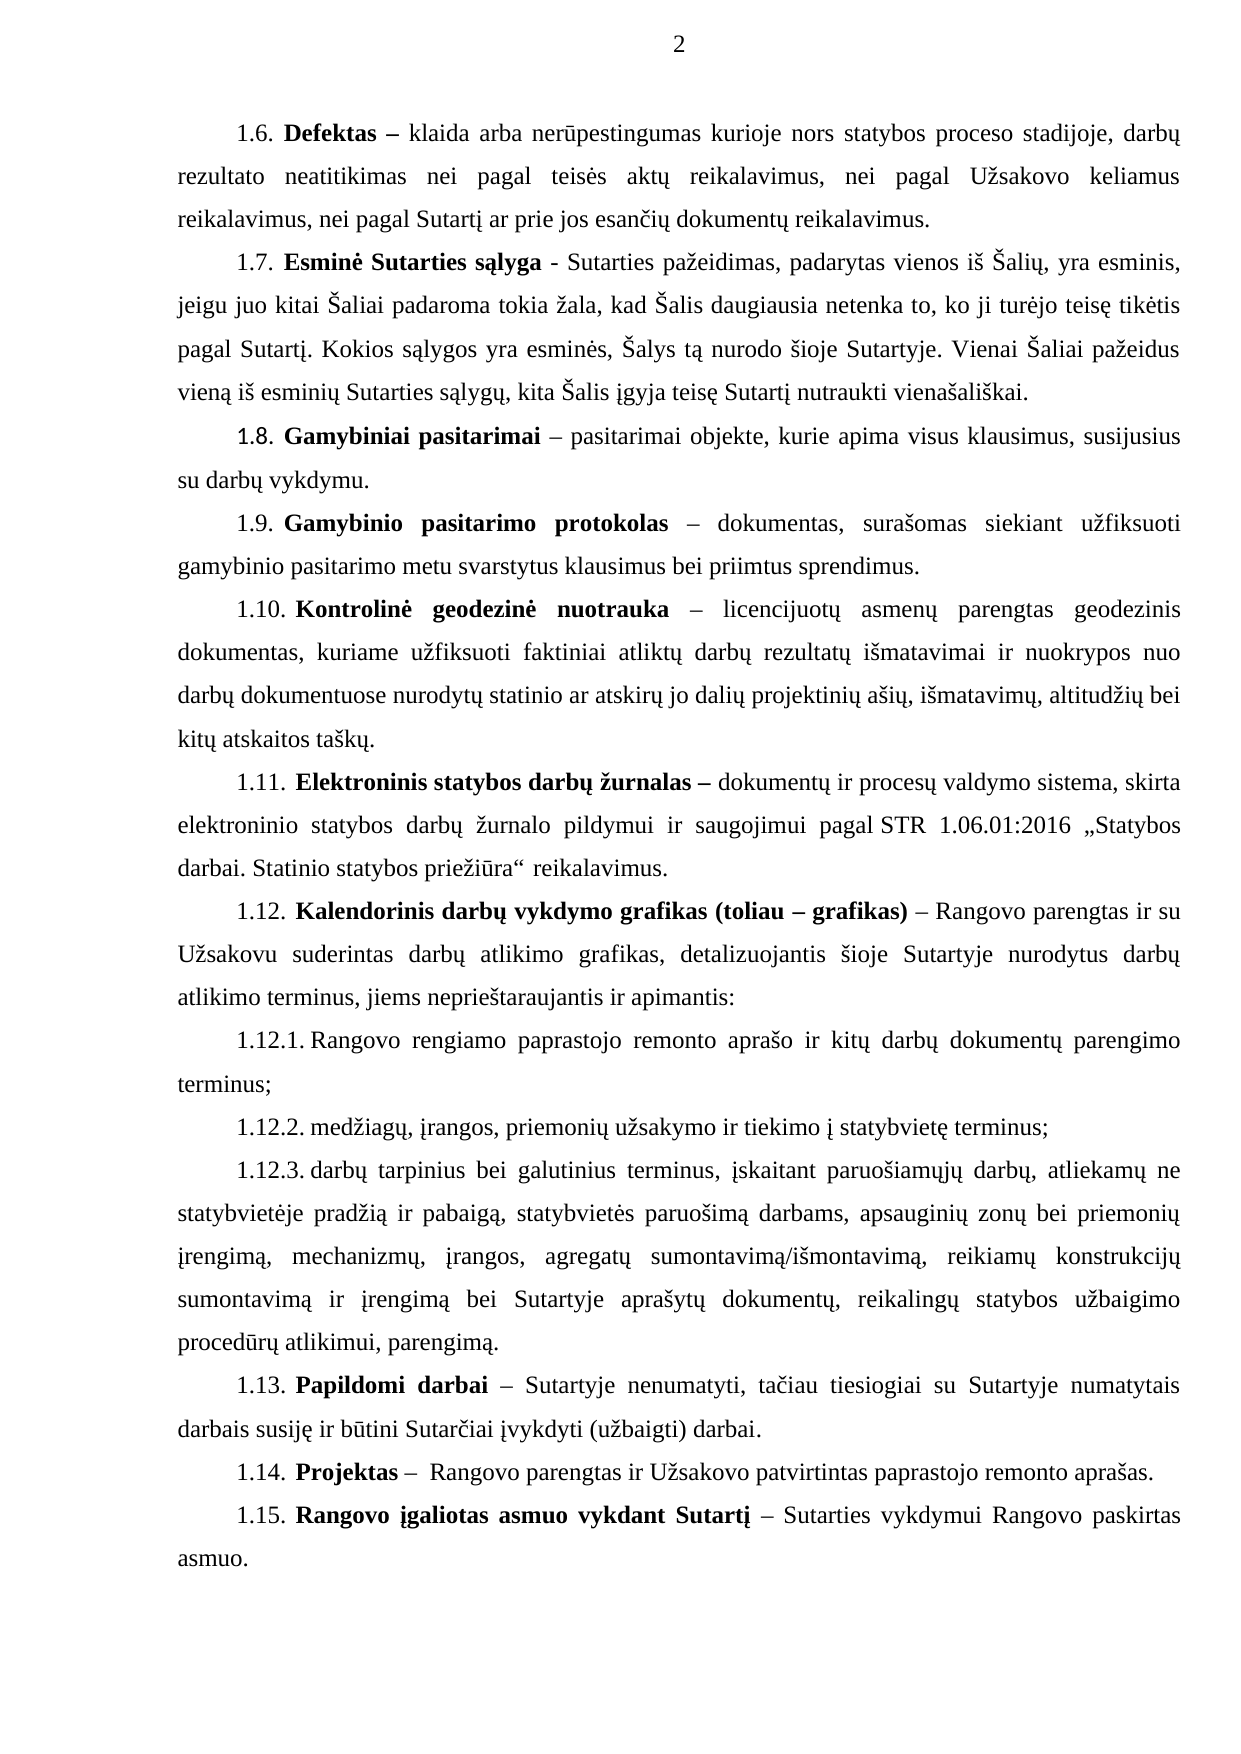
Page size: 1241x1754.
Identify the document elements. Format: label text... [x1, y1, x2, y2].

list Esminė Sutarties sąlyga - Sutarties pažeidimas, padarytas vienos iš Šalių, yra esminis, jeigu juo kitai Šaliai padaroma tokia žala, kad Šalis daugiausia netenka to, ko ji turėjo teisę tikėtis pagal Sutartį. Kokios sąlygos yra esminės, Šalys tą nurodo šioje Sutartyje. Vienai Šaliai pažeidus vieną iš esminių Sutarties sąlygų, kita Šalis įgyja teisę Sutartį nutraukti vienašališkai. [177, 247, 1181, 406]
list Kalendorinis darbų vykdymo grafikas (toliau – grafikas) – Rangovo parengtas ir su Užsakovu suderintas darbų atlikimo grafikas, detalizuojantis šioje Sutartyje nurodytus darbų atlikimo terminus, jiems neprieštaraujantis ir apimantis: [177, 896, 1181, 1011]
list Papildomi darbai – Sutartyje nenumatyti, tačiau tiesiogiai su Sutartyje numatytais darbais susiję ir būtini Sutarčiai įvykdyti (užbaigti) darbai. [177, 1371, 1181, 1442]
list darbų tarpinius bei galutinius terminus, įskaitant paruošiamųjų darbų, atliekamų ne statybvietėje pradžią ir pabaigą, statybvietės paruošimą darbams, apsauginių zonų bei priemonių įrengimą, mechanizmų, įrangos, agregatų sumontavimą/išmontavimą, reikiamų konstrukcijų sumontavimą ir įrengimą bei Sutartyje aprašytų dokumentų, reikalingų statybos užbaigimo procedūrų atlikimui, parengimą. [177, 1155, 1181, 1356]
list Rangovo įgaliotas asmuo vykdant Sutartį – Sutarties vykdymui Rangovo paskirtas asmuo. [177, 1500, 1181, 1572]
list Kontrolinė geodezinė nuotrauka – licencijuotų asmenų parengtas geodezinis dokumentas, kuriame užfiksuoti faktiniai atliktų darbų rezultatų išmatavimai ir nuokrypos nuo darbų dokumentuose nurodytų statinio ar atskirų jo dalių projektinių ašių, išmatavimų, altitudžių bei kitų atskaitos taškų. [177, 594, 1181, 752]
list medžiagų, įrangos, priemonių užsakymo ir tiekimo į statybvietę terminus; [177, 1112, 1181, 1141]
list Elektroninis statybos darbų žurnalas – dokumentų ir procesų valdymo sistema, skirta elektroninio statybos darbų žurnalo pildymui ir saugojimui pagal STR 1.06.01:2016 „Statybos darbai. Statinio statybos priežiūra“ reikalavimus. [177, 767, 1181, 810]
list Rangovo rengiamo paprastojo remonto aprašo ir kitų darbų dokumentų parengimo terminus; [177, 1026, 1181, 1097]
list Projektas – Rangovo parengtas ir Užsakovo patvirtintas paprastojo remonto aprašas. [177, 1457, 1181, 1486]
list Gamybiniai pasitarimai – pasitarimai objekte, kurie apima visus klausimus, susijusius su darbų vykdymu. [177, 420, 1181, 494]
list Gamybinio pasitarimo protokolas – dokumentas, surašomas siekiant užfiksuoti gamybinio pasitarimo metu svarstytus klausimus bei priimtus sprendimus. [177, 508, 1181, 580]
list Defektas – klaida arba nerūpestingumas kurioje nors statybos proceso stadijoje, darbų rezultato neatitikimas nei pagal teisės aktų reikalavimus, nei pagal Užsakovo keliamus reikalavimus, nei pagal Sutartį ar prie jos esančių dokumentų reikalavimus. [177, 118, 1181, 233]
list Elektroninis statybos darbų žurnalas – dokumentų ir procesų valdymo sistema, skirta elektroninio statybos darbų žurnalo pildymui ir saugojimui pagal STR 1.06.01:2016 „Statybos darbai. Statinio statybos priežiūra“ reikalavimus. [177, 839, 1181, 882]
